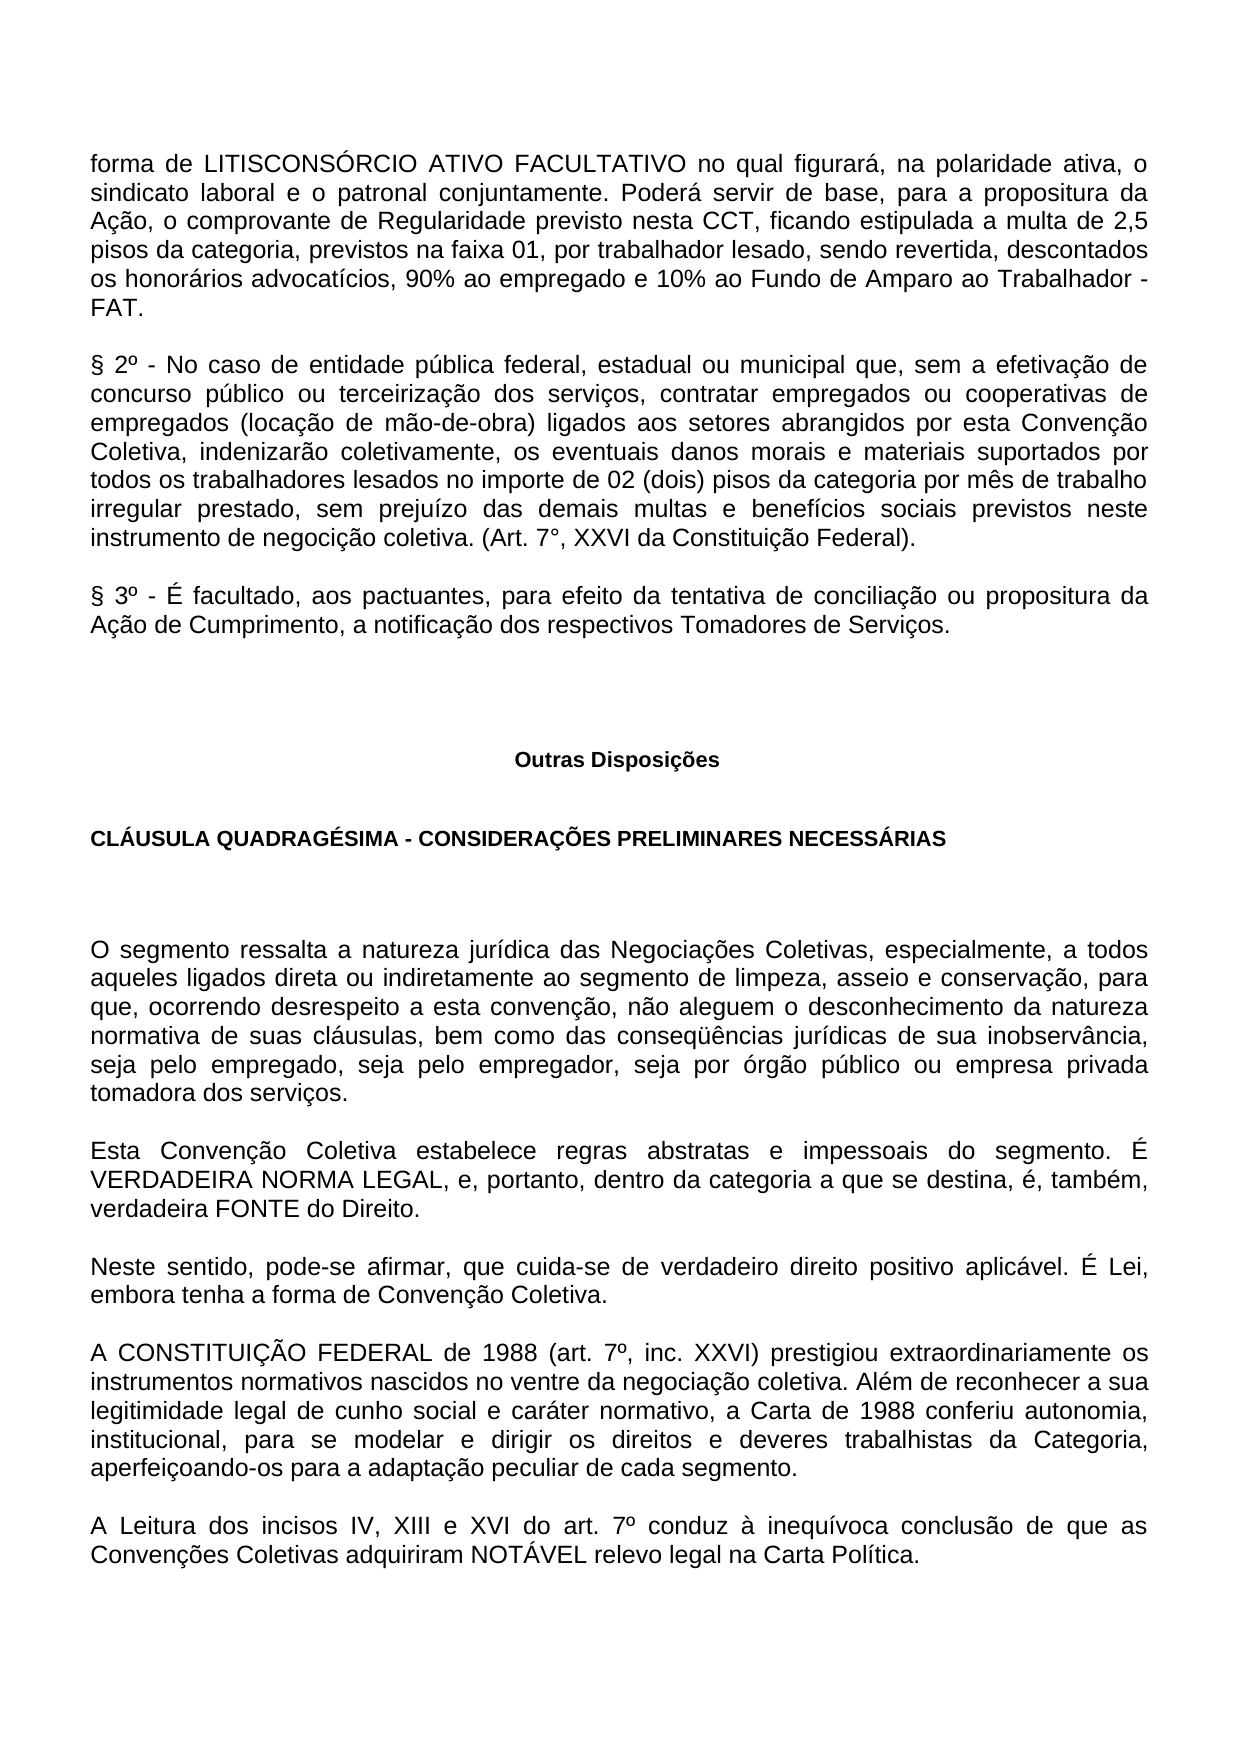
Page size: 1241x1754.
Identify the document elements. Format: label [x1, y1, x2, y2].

table_header [89, 118, 1152, 1599]
